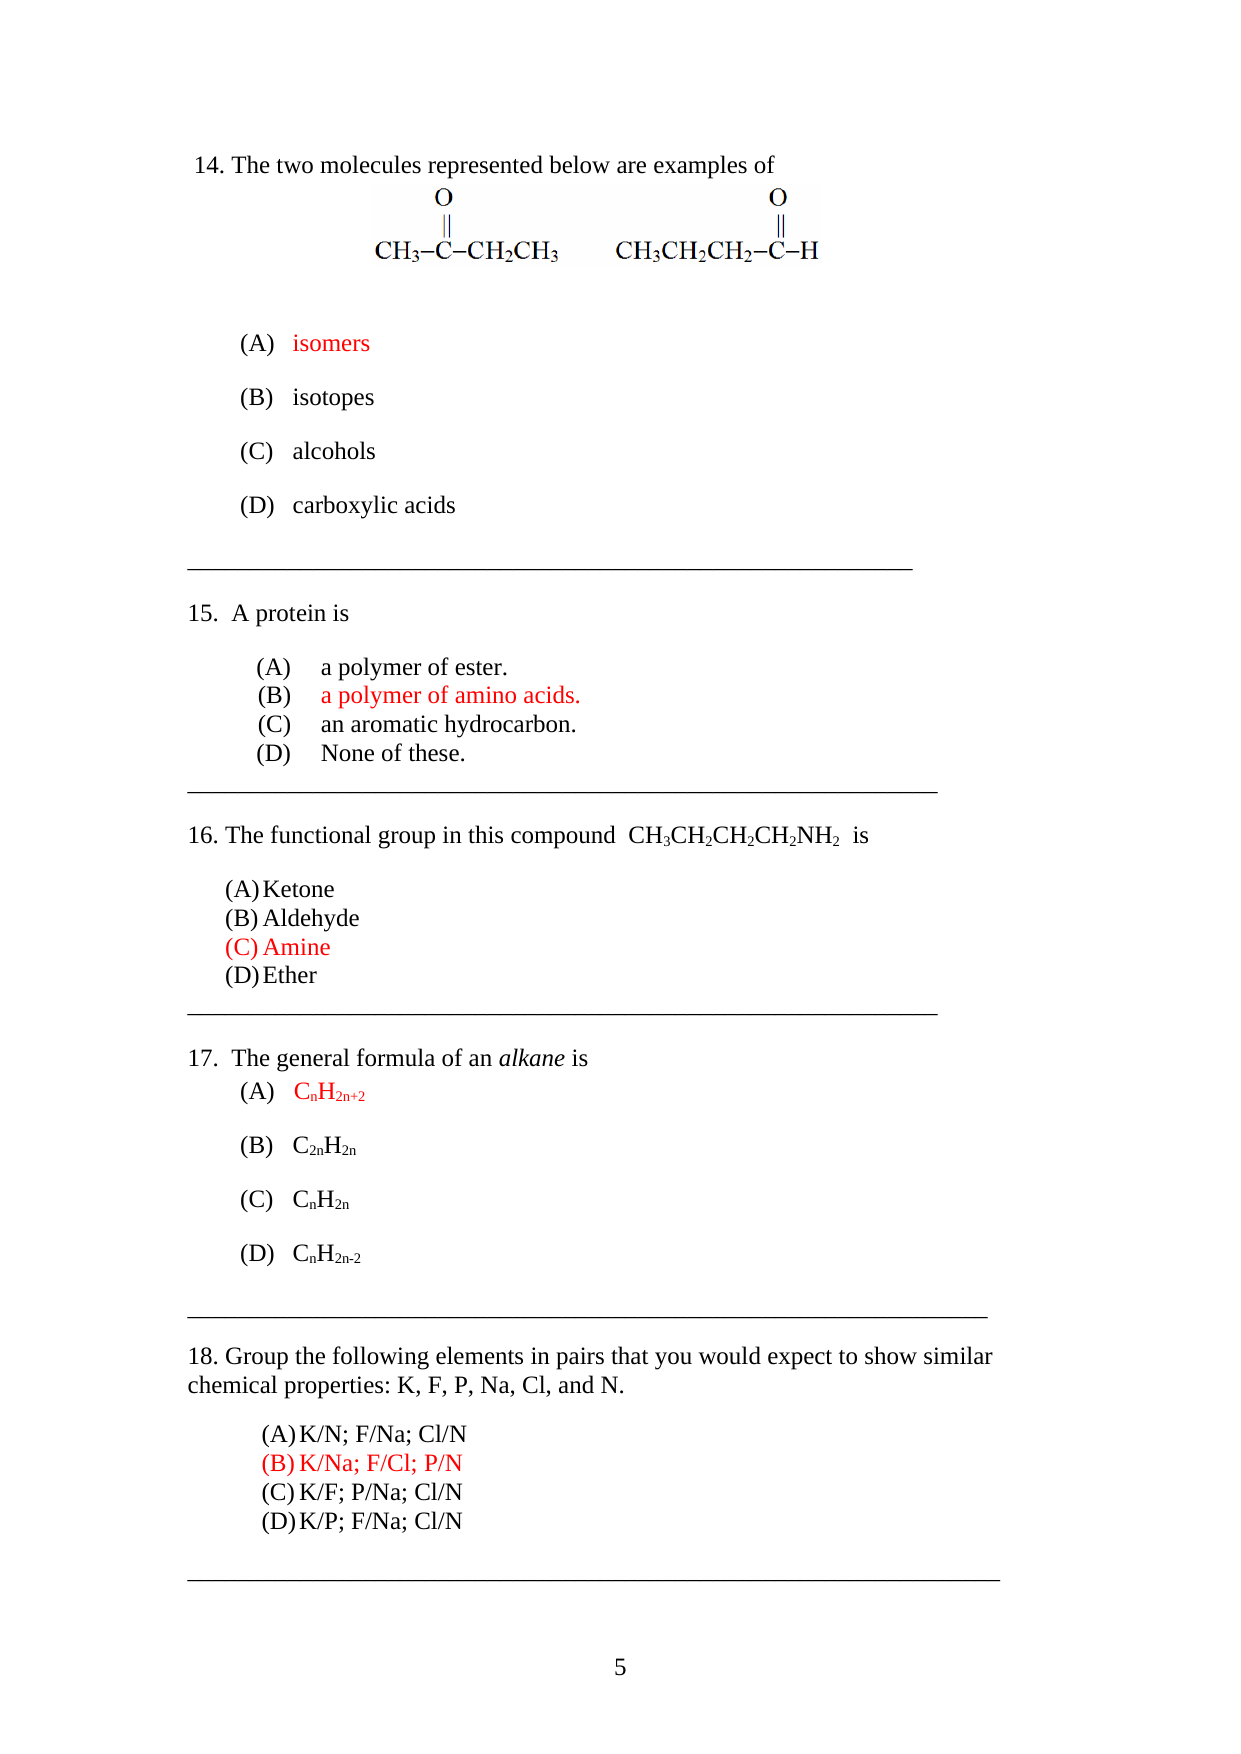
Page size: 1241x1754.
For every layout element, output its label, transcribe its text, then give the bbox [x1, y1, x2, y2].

list K/P; F/Na; Cl/N [261, 1506, 1053, 1534]
text (A) isomers [240, 328, 1053, 357]
list a polymer of ester. [291, 652, 1053, 680]
text (D) CnH2n-2 [240, 1238, 1053, 1266]
list Amine [225, 932, 1053, 961]
text __________________________________________________________ [187, 544, 1053, 573]
list None of these. [291, 738, 1053, 767]
text ____________________________________________________________ [187, 767, 1053, 795]
list a polymer of amino acids. [291, 680, 1053, 709]
text (B) isotopes [240, 382, 1053, 411]
text 15. A protein is [187, 598, 1053, 626]
text 17. The general formula of an alkane is (A) CnH2n+2 [187, 1043, 1053, 1105]
text (C) CnH2n [240, 1184, 1053, 1213]
list an aromatic hydrocarbon. [291, 709, 1053, 738]
text 14. The two molecules represented below are examples of [187, 150, 1053, 303]
list Ether [225, 961, 1053, 989]
text 18. Group the following elements in pairs that you would expect to show similar chemical properties: K, F, P, Na, Cl, and N. [187, 1341, 1053, 1399]
list K/N; F/Na; Cl/N [261, 1419, 1053, 1448]
text ____________________________________________________________ [187, 989, 1053, 1018]
list Ketone [225, 874, 1053, 903]
list K/F; P/Na; Cl/N [261, 1477, 1053, 1506]
text (C) alcohols [240, 436, 1053, 465]
text (D) carboxylic acids [240, 490, 1053, 519]
list Aldehyde [225, 903, 1053, 932]
text (B) C2nH2n [240, 1130, 1053, 1159]
list K/Na; F/Cl; P/N [261, 1448, 1053, 1477]
text ________________________________________________________________ [187, 1292, 1053, 1320]
text _________________________________________________________________ [187, 1555, 1053, 1584]
text 16. The functional group in this compound CH3CH2CH2CH2NH2 is [187, 820, 1053, 849]
